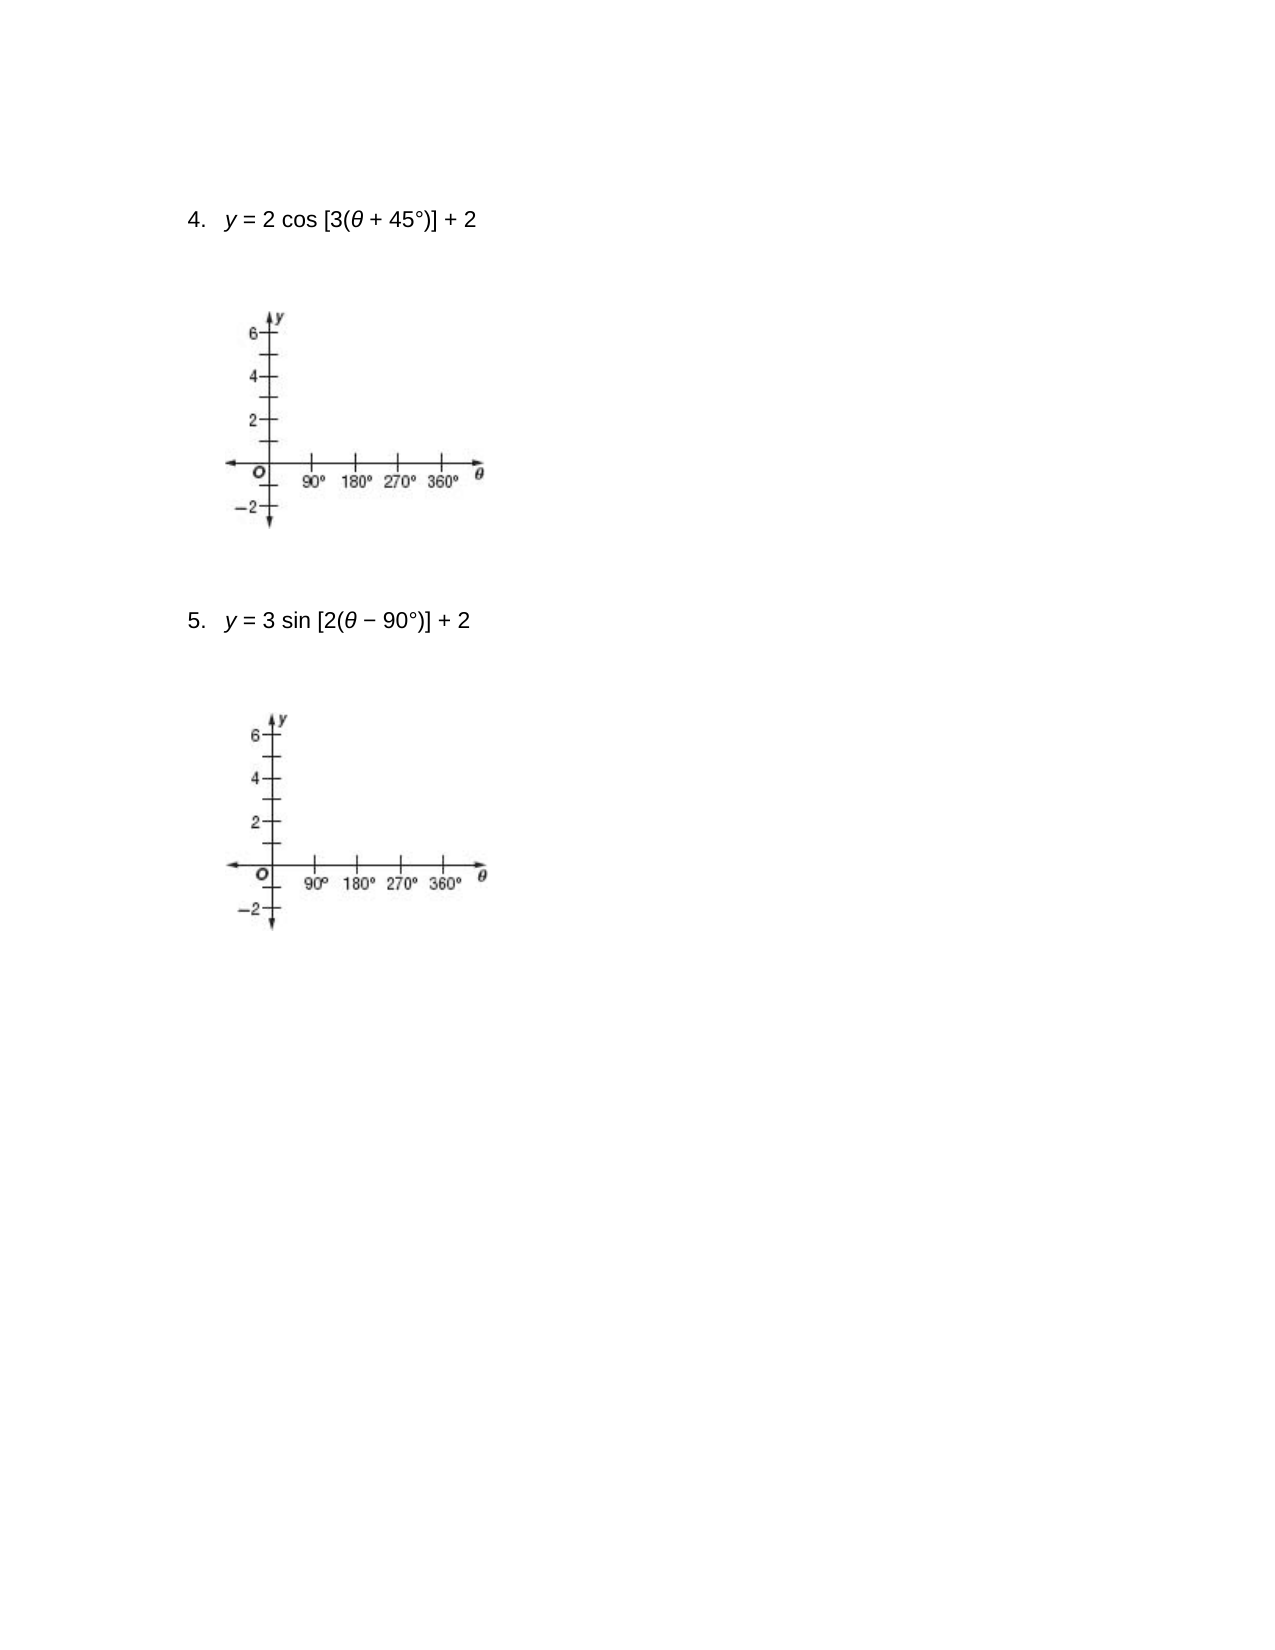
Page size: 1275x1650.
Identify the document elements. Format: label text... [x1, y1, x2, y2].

picture [225, 311, 485, 529]
list y = 3 sin [2(θ − 90°)] + 2 [187, 607, 1125, 958]
picture [225, 712, 488, 931]
list y = 2 cos [3(θ + 45°)] + 2 [187, 206, 1125, 582]
